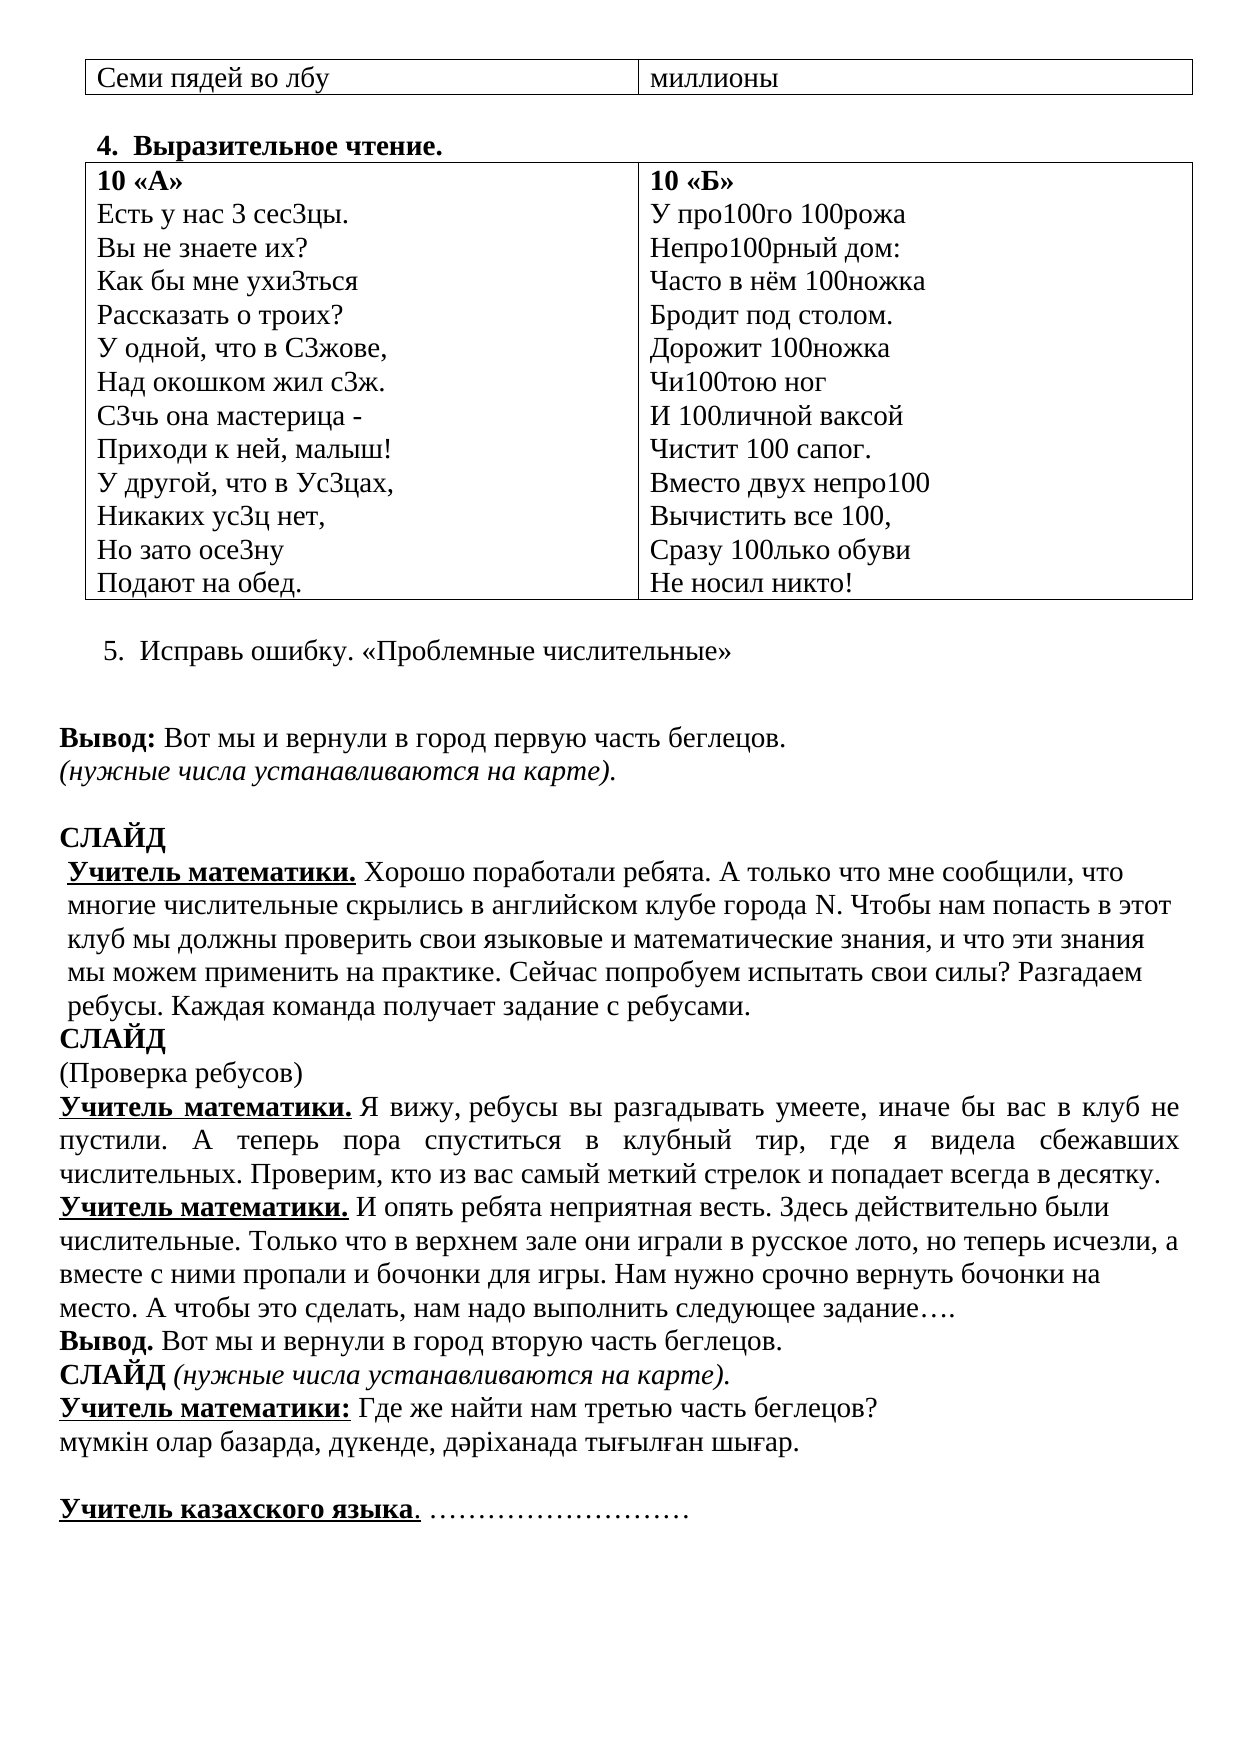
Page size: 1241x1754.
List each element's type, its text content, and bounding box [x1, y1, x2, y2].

text Учитель математики. Я вижу, ребусы вы разгадывать умеете, иначе бы вас в клуб не пустили. А теперь пора спуститься в клубный тир, где я видела сбежавших числительных. Проверим, кто из вас самый меткий стрелок и попадает всегда в десятку. [59, 1089, 1181, 1189]
text Учитель математики: Где же найти нам третью часть беглецов? [59, 1391, 1181, 1424]
table_header 10 «Б» У про100го 100рожа Непро100рный дом: Часто в нём 100ножка Бродит под столом. Дорожит 100ножка Чи100тою ног И 100личной ваксой Чистит 100 сапог. Вместо двух непро100 Вычистить все 100, Сразу 100лько обуви Не носил никто! [639, 163, 1192, 599]
text мүмкін олар базарда, дүкенде, дәріханада тығылған шығар. [59, 1424, 1181, 1458]
text Вывод: Вот мы и вернули в город первую часть беглецов. [59, 720, 1181, 753]
text (нужные числа устанавливаются на карте). [59, 753, 1181, 787]
text СЛАЙД [59, 1022, 1181, 1055]
table_header 10 «А» Есть у нас 3 сес3цы. Вы не знаете их? Как бы мне ухи3ться Рассказать о троих? У одной, что в С3жове, Над окошком жил с3ж. С3чь она мастерица - Приходи к ней, малыш! У другой, что в Ус3цах, Никаких ус3ц нет, Но зато осе3ну Подают на обед. [86, 163, 638, 599]
text 4. Выразительное чтение. [97, 128, 1181, 162]
text Учитель математики. Хорошо поработали ребята. А только что мне сообщили, что многие числительные скрылись в английском клубе города N. Чтобы нам попасть в этот клуб мы должны проверить свои языковые и математические знания, и что эти знания мы можем применить на практике. Сейчас попробуем испытать свои силы? Разгадаем ребусы. Каждая команда получает задание с ребусами. [67, 854, 1181, 1022]
text СЛАЙД [59, 820, 1181, 854]
table_cell Семи пядей во лбу [86, 60, 638, 94]
text СЛАЙД (нужные числа устанавливаются на карте). [59, 1357, 1181, 1391]
text Вывод. Вот мы и вернули в город вторую часть беглецов. [59, 1323, 1181, 1357]
text Учитель математики. И опять ребята неприятная весть. Здесь действительно были числительные. Только что в верхнем зале они играли в русское лото, но теперь исчезли, а вместе с ними пропали и бочонки для игры. Нам нужно срочно вернуть бочонки на место. А чтобы это сделать, нам надо выполнить следующее задание…. [59, 1189, 1181, 1323]
text Учитель казахского языка. ……………………… [59, 1491, 1181, 1525]
table_cell миллионы [639, 60, 1192, 94]
text (Проверка ребусов) [59, 1055, 1181, 1089]
text 5. Исправь ошибку. «Проблемные числительные» [59, 633, 1181, 667]
